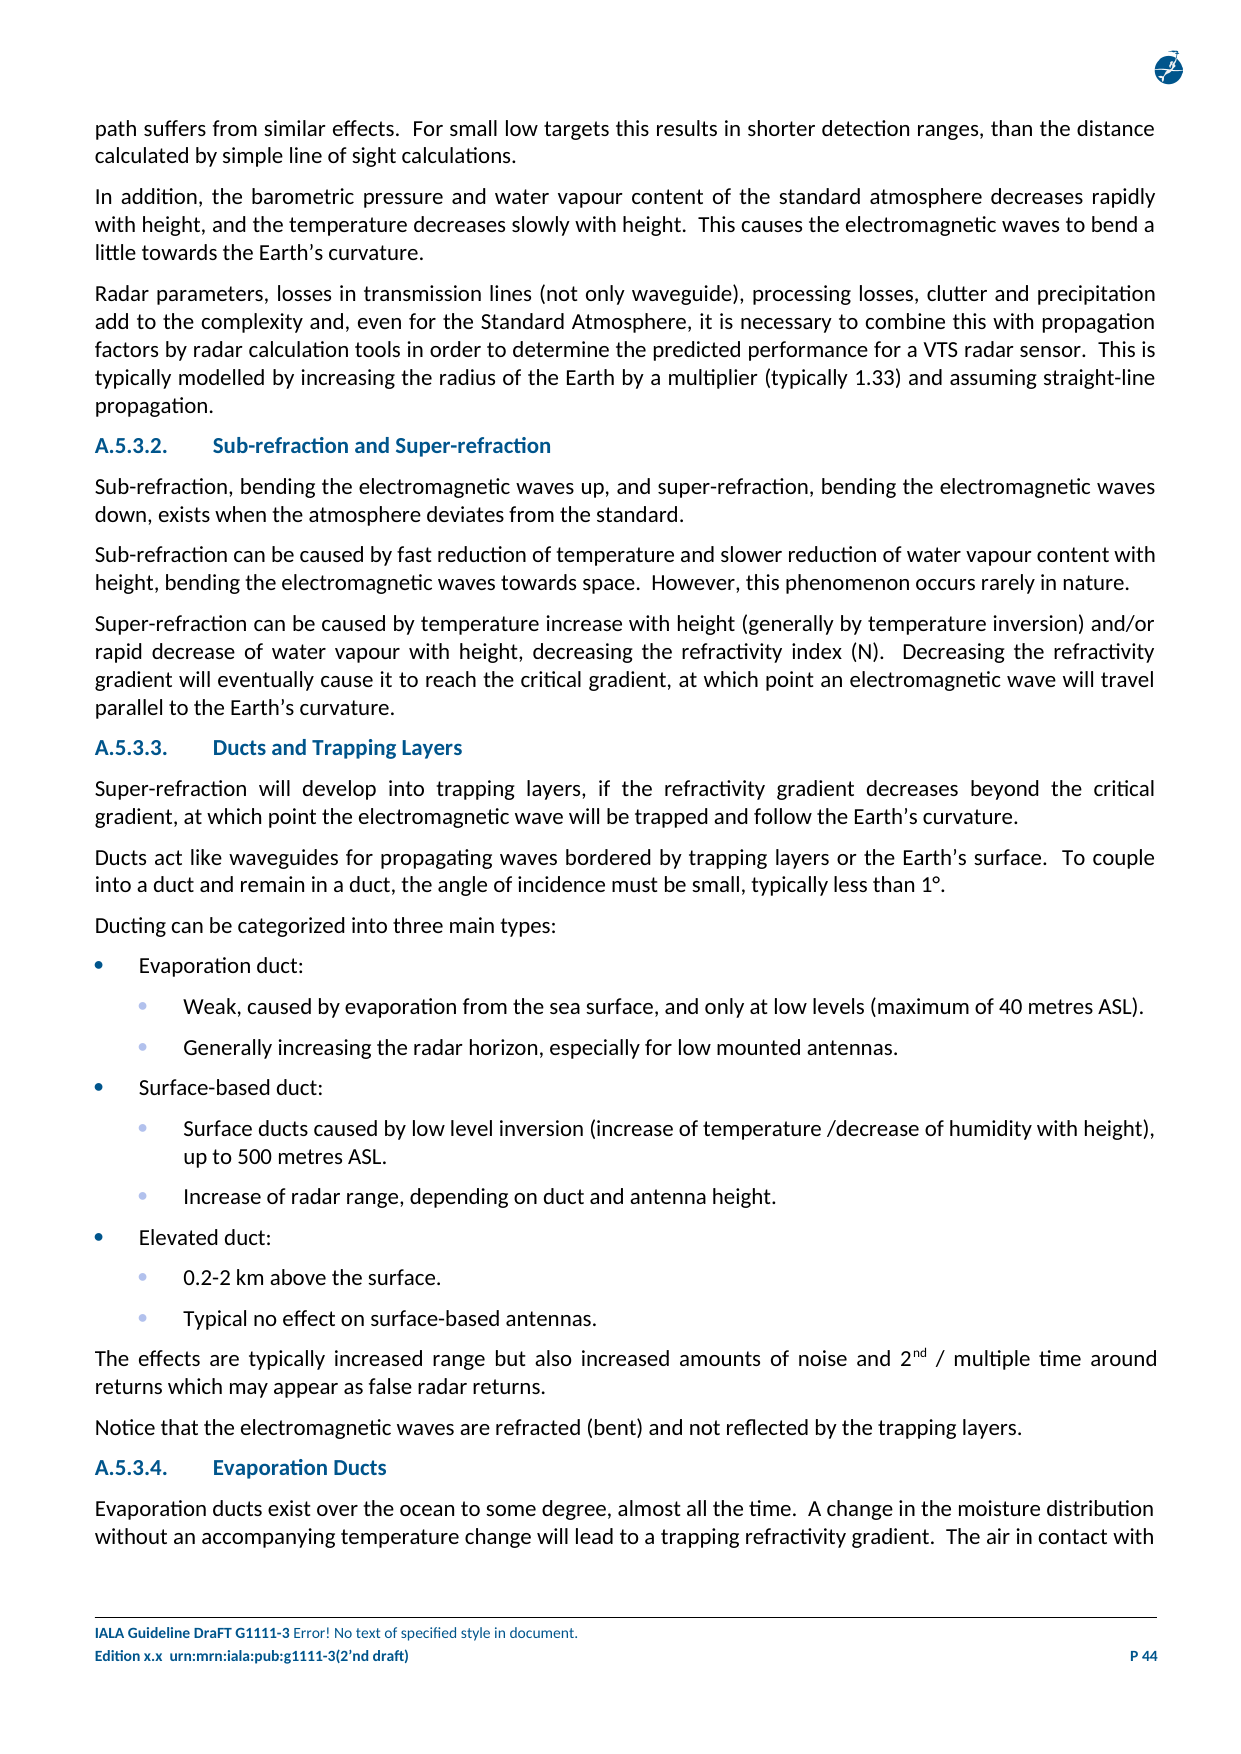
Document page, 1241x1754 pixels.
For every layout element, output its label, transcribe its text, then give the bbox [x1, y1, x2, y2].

list Typical no effect on surface-based antennas. [139, 1304, 1157, 1332]
text Sub-refraction can be caused by fast reduction of temperature and slower reduction of water vapour content with height, bending the electromagnetic waves towards space. However, this phenomenon occurs rarely in nature. [94, 540, 1157, 596]
text In addition, the barometric pressure and water vapour content of the standard atmosphere decreases rapidly with height, and the temperature decreases slowly with height. This causes the electromagnetic waves to bend a little towards the Earth’s curvature. [94, 182, 1157, 266]
text The effects are typically increased range but also increased amounts of noise and 2nd / multiple time around returns which may appear as false radar returns. [94, 1344, 1157, 1400]
picture [1123, 0, 1241, 119]
text Sub-refraction and Super-refraction [94, 431, 1157, 459]
text Ducting can be categorized into three main types: [94, 911, 1157, 939]
text Ducts act like waveguides for propagating waves bordered by trapping layers or the Earth’s surface. To couple into a duct and remain in a duct, the angle of incidence must be small, typically less than 1°. [94, 843, 1157, 899]
list Surface ducts caused by low level inversion (increase of temperature /decrease of humidity with height), up to 500 metres ASL. [139, 1114, 1157, 1170]
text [94, 114, 1157, 170]
text Ducts and Trapping Layers [94, 733, 1157, 762]
text Evaporation duct: [94, 952, 1157, 980]
text Elevated duct: [94, 1223, 1157, 1251]
text Super-refraction can be caused by temperature increase with height (generally by temperature inversion) and/or rapid decrease of water vapour with height, decreasing the refractivity index (N). Decreasing the refractivity gradient will eventually cause it to reach the critical gradient, at which point an electromagnetic wave will travel parallel to the Earth’s curvature. [94, 609, 1157, 721]
text Radar parameters, losses in transmission lines (not only waveguide), processing losses, clutter and precipitation add to the complexity and, even for the Standard Atmosphere, it is necessary to combine this with propagation factors by radar calculation tools in order to determine the predicted performance for a VTS radar sensor. This is typically modelled by increasing the radius of the Earth by a multiplier (typically 1.33) and assuming straight-line propagation. [94, 279, 1157, 419]
list Weak, caused by evaporation from the sea surface, and only at low levels (maximum of 40 metres ASL). [139, 992, 1157, 1020]
text Sub-refraction, bending the electromagnetic waves up, and super-refraction, bending the electromagnetic waves down, exists when the atmosphere deviates from the standard. [94, 472, 1157, 528]
list Generally increasing the radar horizon, especially for low mounted antennas. [139, 1033, 1157, 1061]
text Surface-based duct: [94, 1073, 1157, 1101]
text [94, 1494, 1157, 1550]
list 0.2-2 km above the surface. [139, 1263, 1157, 1291]
list Increase of radar range, depending on duct and antenna height. [139, 1182, 1157, 1210]
text Evaporation Ducts [94, 1453, 1157, 1481]
text Notice that the electromagnetic waves are refracted (bent) and not reflected by the trapping layers. [94, 1413, 1157, 1441]
text Super-refraction will develop into trapping layers, if the refractivity gradient decreases beyond the critical gradient, at which point the electromagnetic wave will be trapped and follow the Earth’s curvature. [94, 774, 1157, 830]
